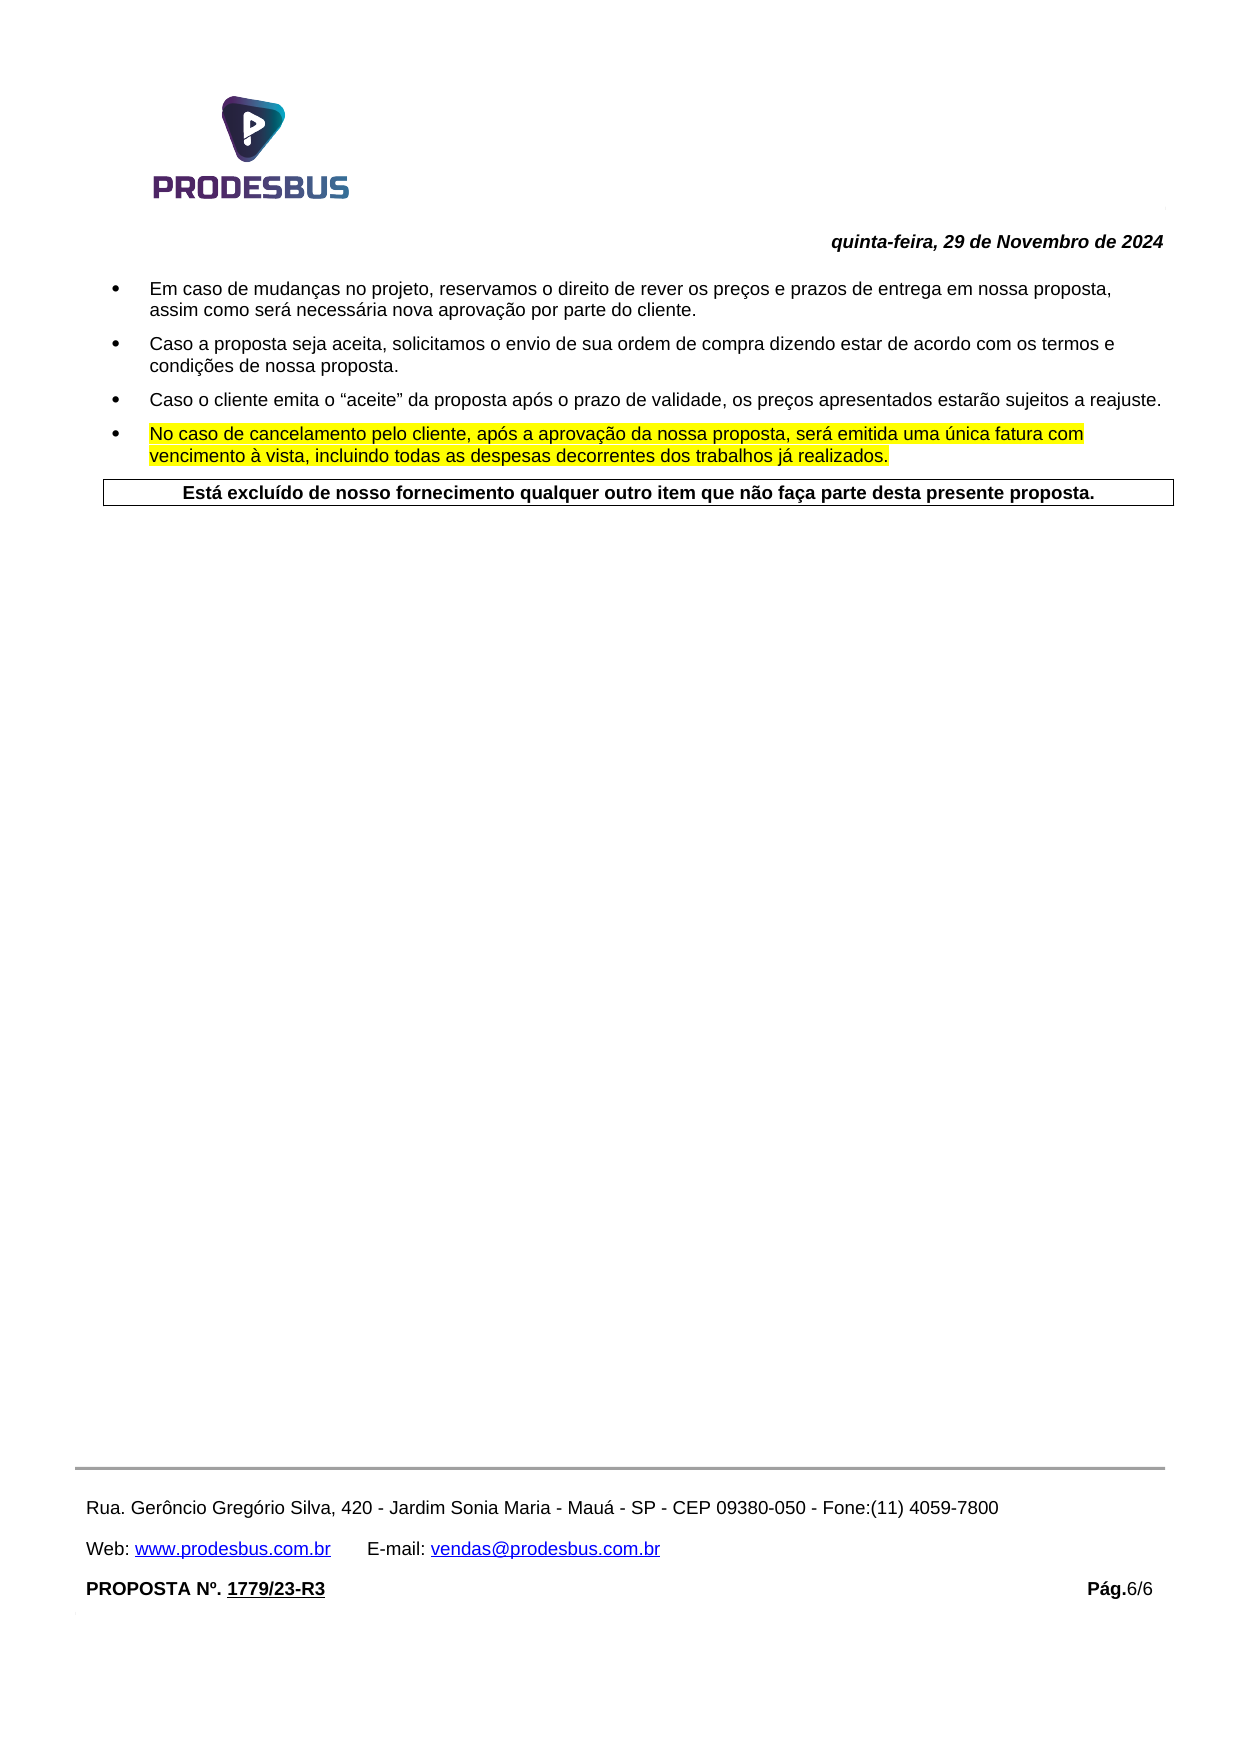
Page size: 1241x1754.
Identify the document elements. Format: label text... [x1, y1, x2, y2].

list Caso a proposta seja aceita, solicitamos o envio de sua ordem de compra dizendo estar de acordo com os termos e condições de nossa proposta. [112, 333, 1165, 376]
picture [153, 96, 349, 199]
list Caso o cliente emita o “aceite” da proposta após o prazo de validade, os preços apresentados estarão sujeitos a reajuste. [112, 389, 1165, 410]
list No caso de cancelamento pelo cliente, após a aprovação da nossa proposta, será emitida uma única fatura com vencimento à vista, incluindo todas as despesas decorrentes dos trabalhos já realizados. [112, 423, 1165, 466]
text Está excluído de nosso fornecimento qualquer outro item que não faça parte desta presente proposta. [104, 480, 1173, 505]
list Em caso de mudanças no projeto, reservamos o direito de rever os preços e prazos de entrega em nossa proposta, assim como será necessária nova aprovação por parte do cliente. [112, 277, 1165, 321]
